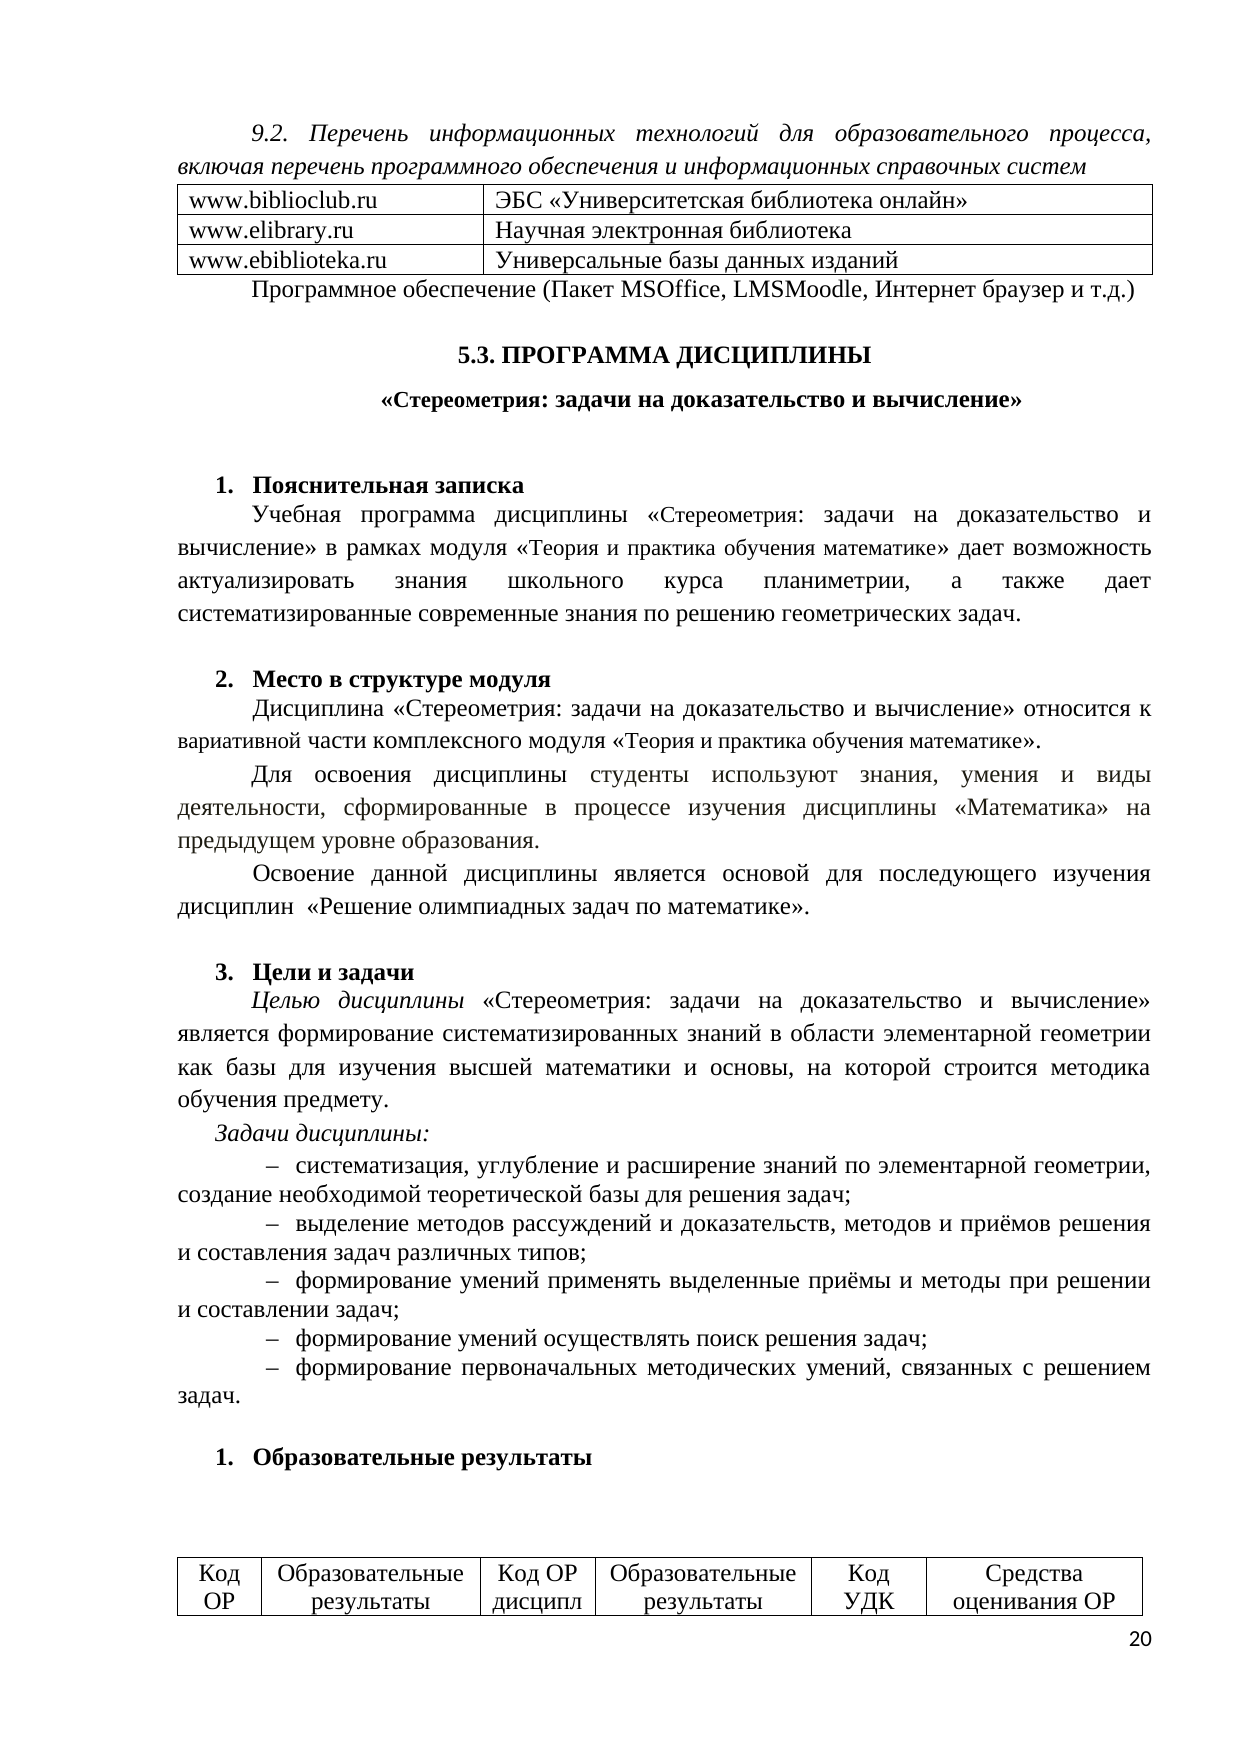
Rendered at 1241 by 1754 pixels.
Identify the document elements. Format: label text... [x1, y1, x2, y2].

text Освоение данной дисциплины является основой для последующего изучения дисциплин «Решение олимпиадных задач по математике». [177, 858, 1152, 919]
text Учебная программа дисциплины «Стереометрия: задачи на доказательство и вычисление» в рамках модуля «Теория и практика обучения математике» дает возможность актуализировать знания школьного курса планиметрии, а также дает систематизированные современные знания по решению геометрических задач. [177, 499, 1152, 627]
list Пояснительная записка [215, 470, 1152, 499]
table_header ЭБС «Университетская библиотека онлайн» [484, 185, 1152, 214]
list Место в структуре модуля [215, 664, 1152, 693]
list формирование первоначальных методических умений, связанных с решением задач. [177, 1352, 1152, 1409]
text Целью дисциплины «Стереометрия: задачи на доказательство и вычисление» является формирование систематизированных знаний в области элементарной геометрии как базы для изучения высшей математики и основы, на которой строится методика обучения предмету. [177, 986, 1152, 1113]
text 9.2. Перечень информационных технологий для образовательного процесса, включая перечень программного обеспечения и информационных справочных систем [177, 118, 1152, 180]
list Образовательные результаты [215, 1442, 1152, 1471]
table_header www.biblioclub.ru [178, 185, 483, 214]
table_header Код ОР модуля [178, 1558, 261, 1615]
text Дисциплина «Стереометрия: задачи на доказательство и вычисление» относится к вариативной части комплексного модуля «Теория и практика обучения математике». [177, 693, 1152, 754]
table_header Код ОР дисциплины [481, 1558, 595, 1615]
table_cell Универсальные базы данных изданий [484, 245, 1152, 273]
list формирование умений применять выделенные приёмы и методы при решении и составлении задач; [177, 1266, 1152, 1323]
list систематизация, углубление и расширение знаний по элементарной геометрии, создание необходимой теоретической базы для решения задач; [177, 1151, 1152, 1208]
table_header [927, 1558, 1142, 1615]
table_cell www.elibrary.ru [178, 215, 483, 244]
text Программное обеспечение (Пакет MSOffice, LMSMoodle, Интернет браузер и т.д.) [177, 275, 1152, 303]
text «Стереометрия: задачи на доказательство и вычисление» [177, 384, 1152, 412]
list Цели и задачи [215, 957, 1152, 986]
list выделение методов рассуждений и доказательств, методов и приёмов решения и составления задач различных типов; [177, 1208, 1152, 1266]
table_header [262, 1558, 480, 1615]
text Задачи дисциплины: [177, 1118, 1152, 1146]
list формирование умений осуществлять поиск решения задач; [177, 1323, 1152, 1352]
table_cell Научная электронная библиотека [484, 215, 1152, 244]
table_header Код УДК [812, 1558, 926, 1615]
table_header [596, 1558, 811, 1615]
text Для освоения дисциплины студенты используют знания, умения и виды деятельности, сформированные в процессе изучения дисциплины «Математика» на предыдущем уровне образования. [177, 759, 1152, 853]
text 5.3. ПРОГРАММА ДИСЦИПЛИНЫ [177, 341, 1152, 369]
table_cell www.ebiblioteka.ru [178, 245, 483, 273]
